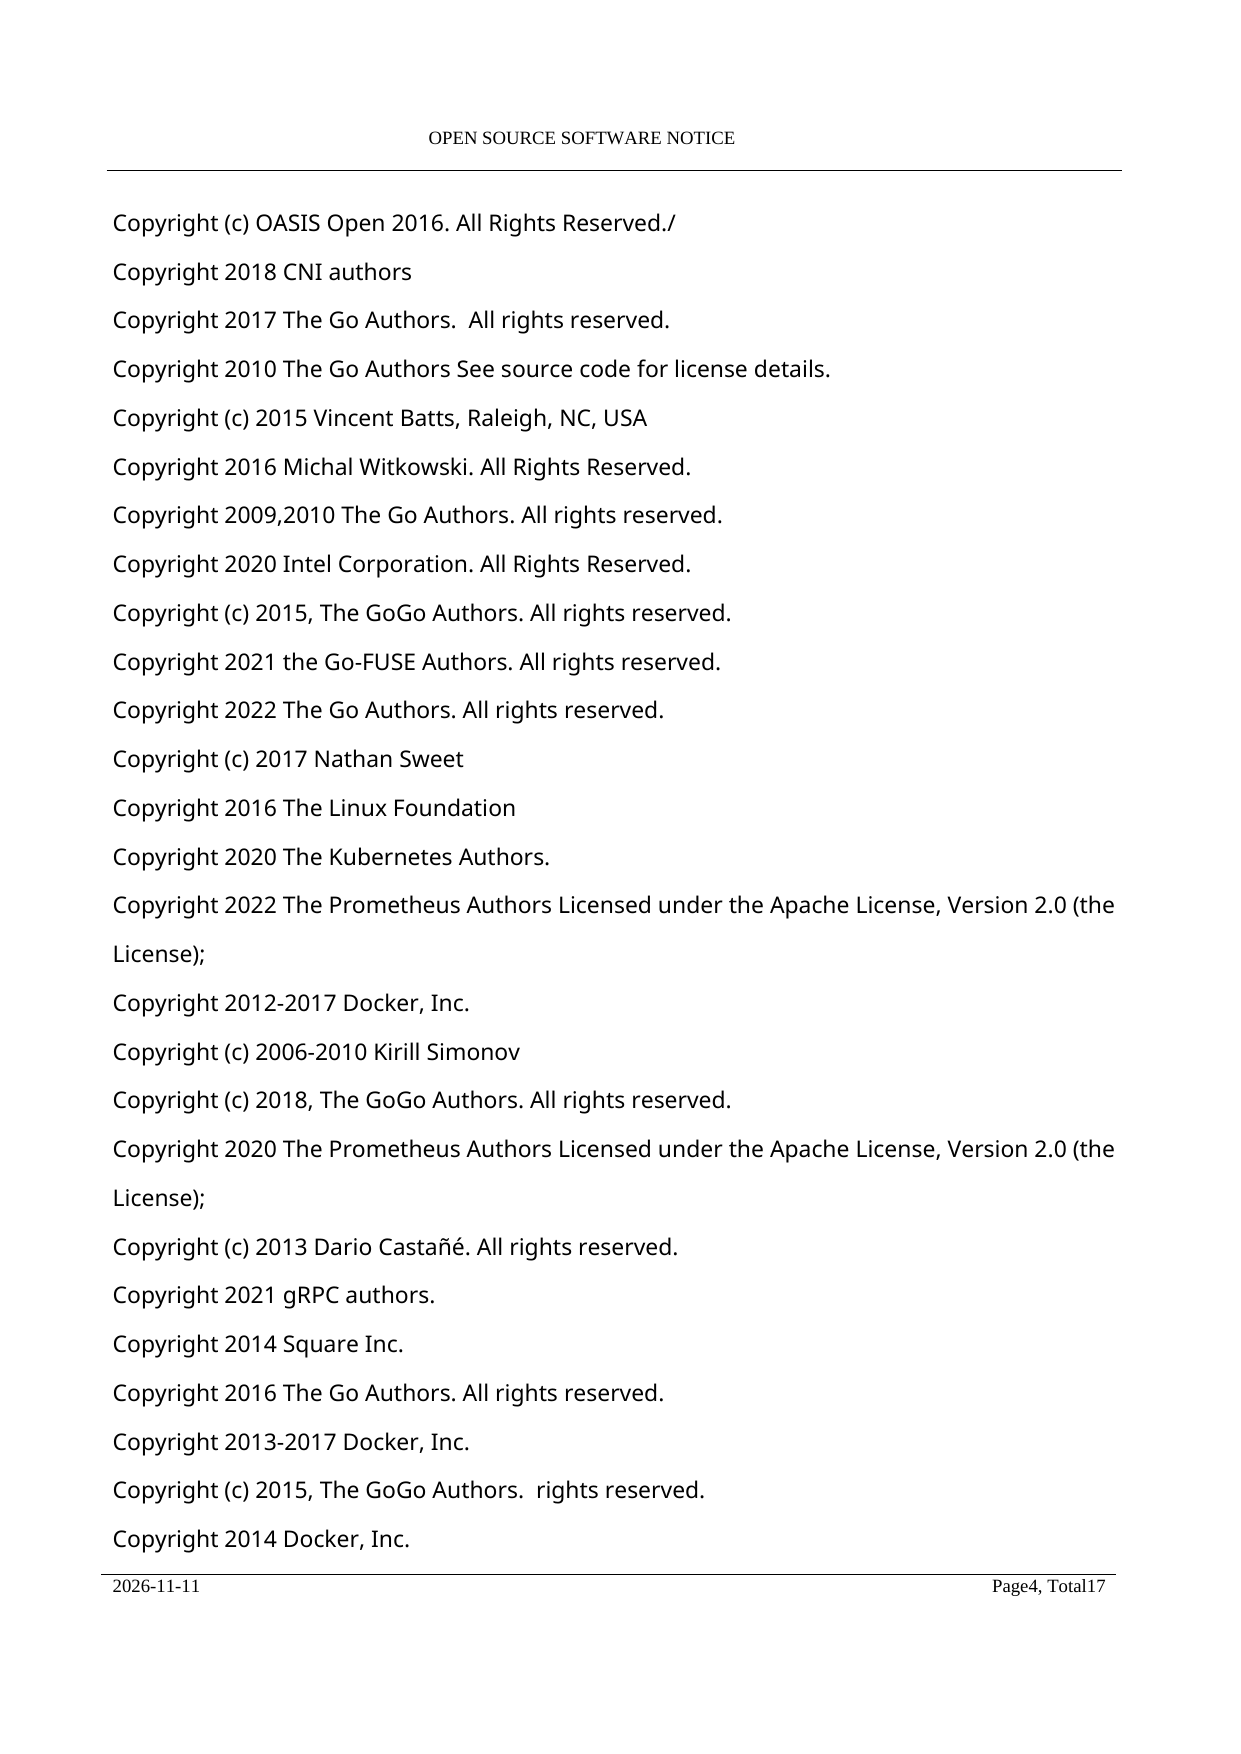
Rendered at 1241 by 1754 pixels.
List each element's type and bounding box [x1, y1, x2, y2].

text [112, 206, 1128, 1555]
